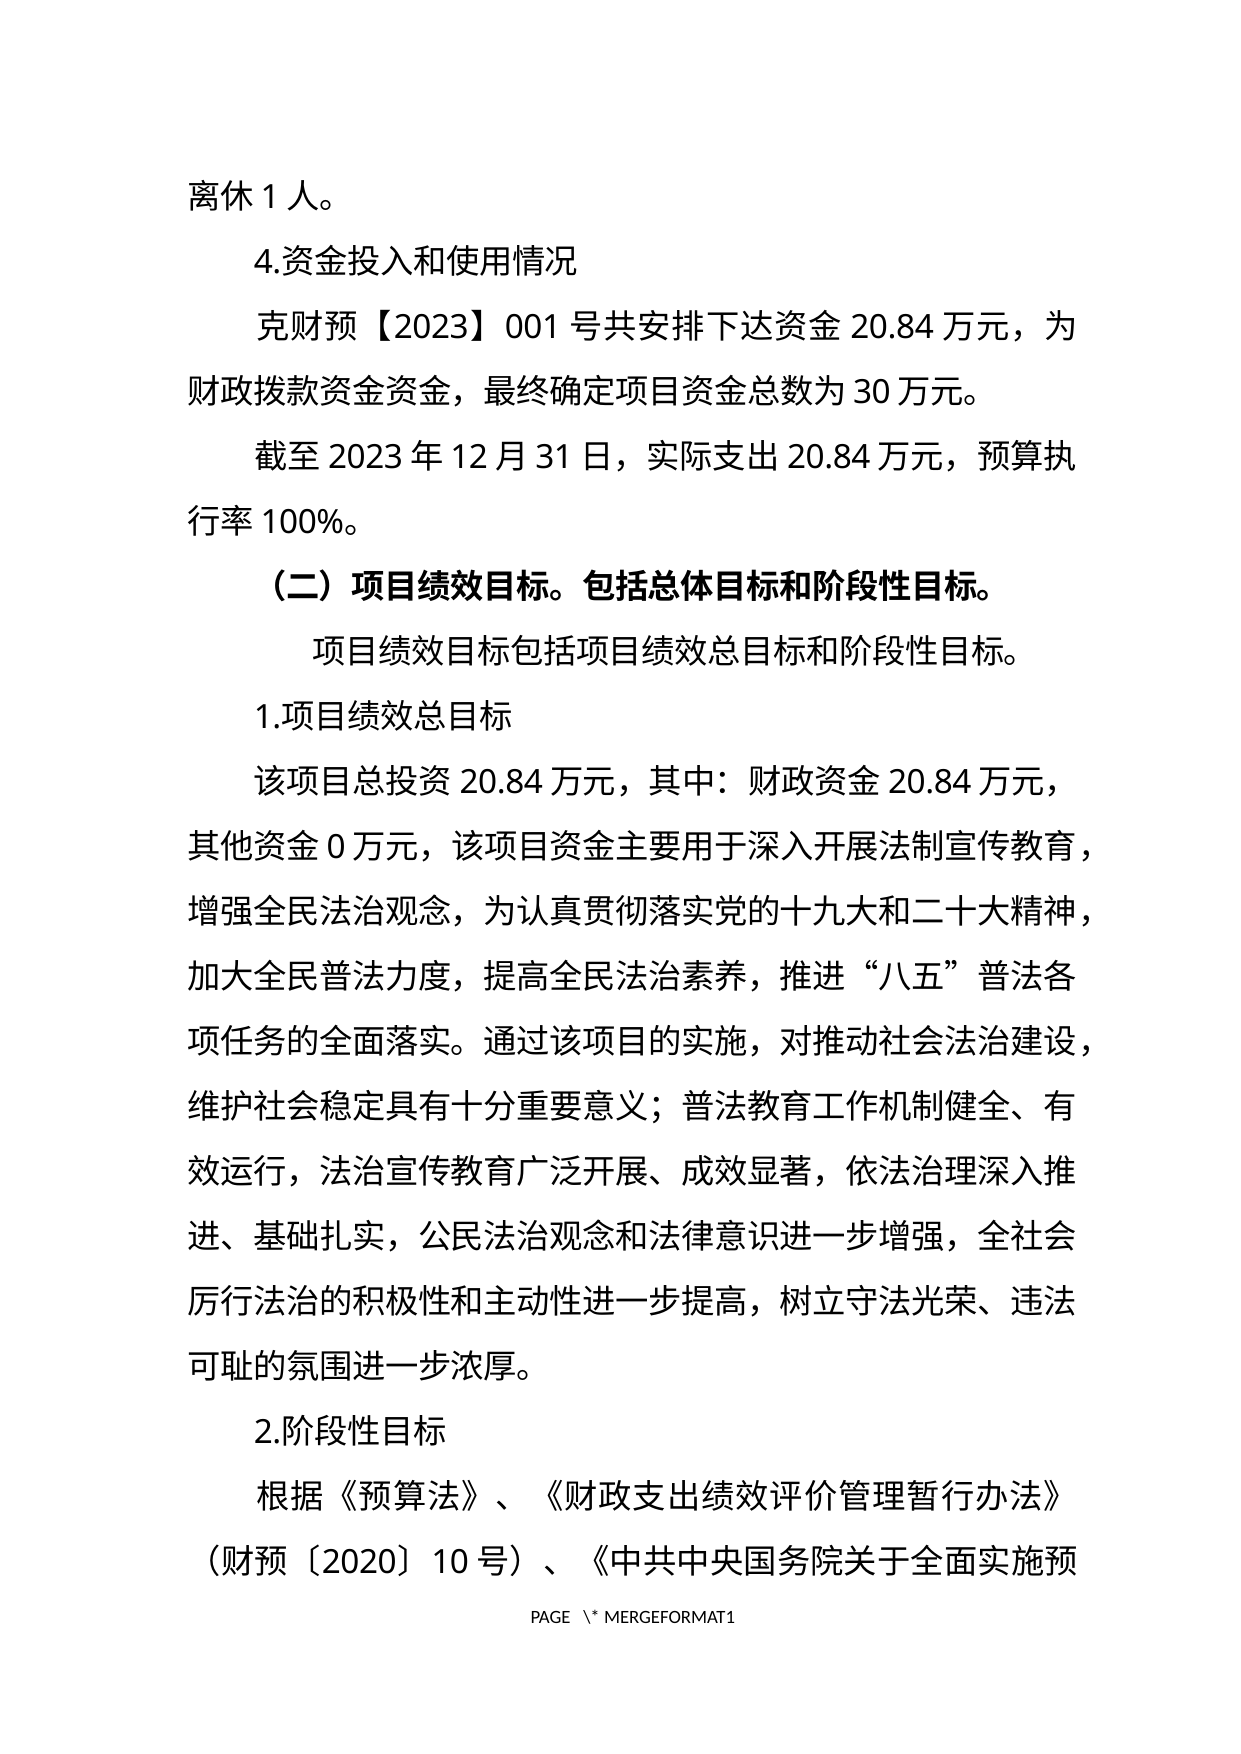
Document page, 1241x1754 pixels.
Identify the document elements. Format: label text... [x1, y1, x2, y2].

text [187, 617, 1078, 1592]
text （二）项目绩效目标。包括总体目标和阶段性目标。 [187, 552, 1078, 617]
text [187, 162, 1078, 552]
